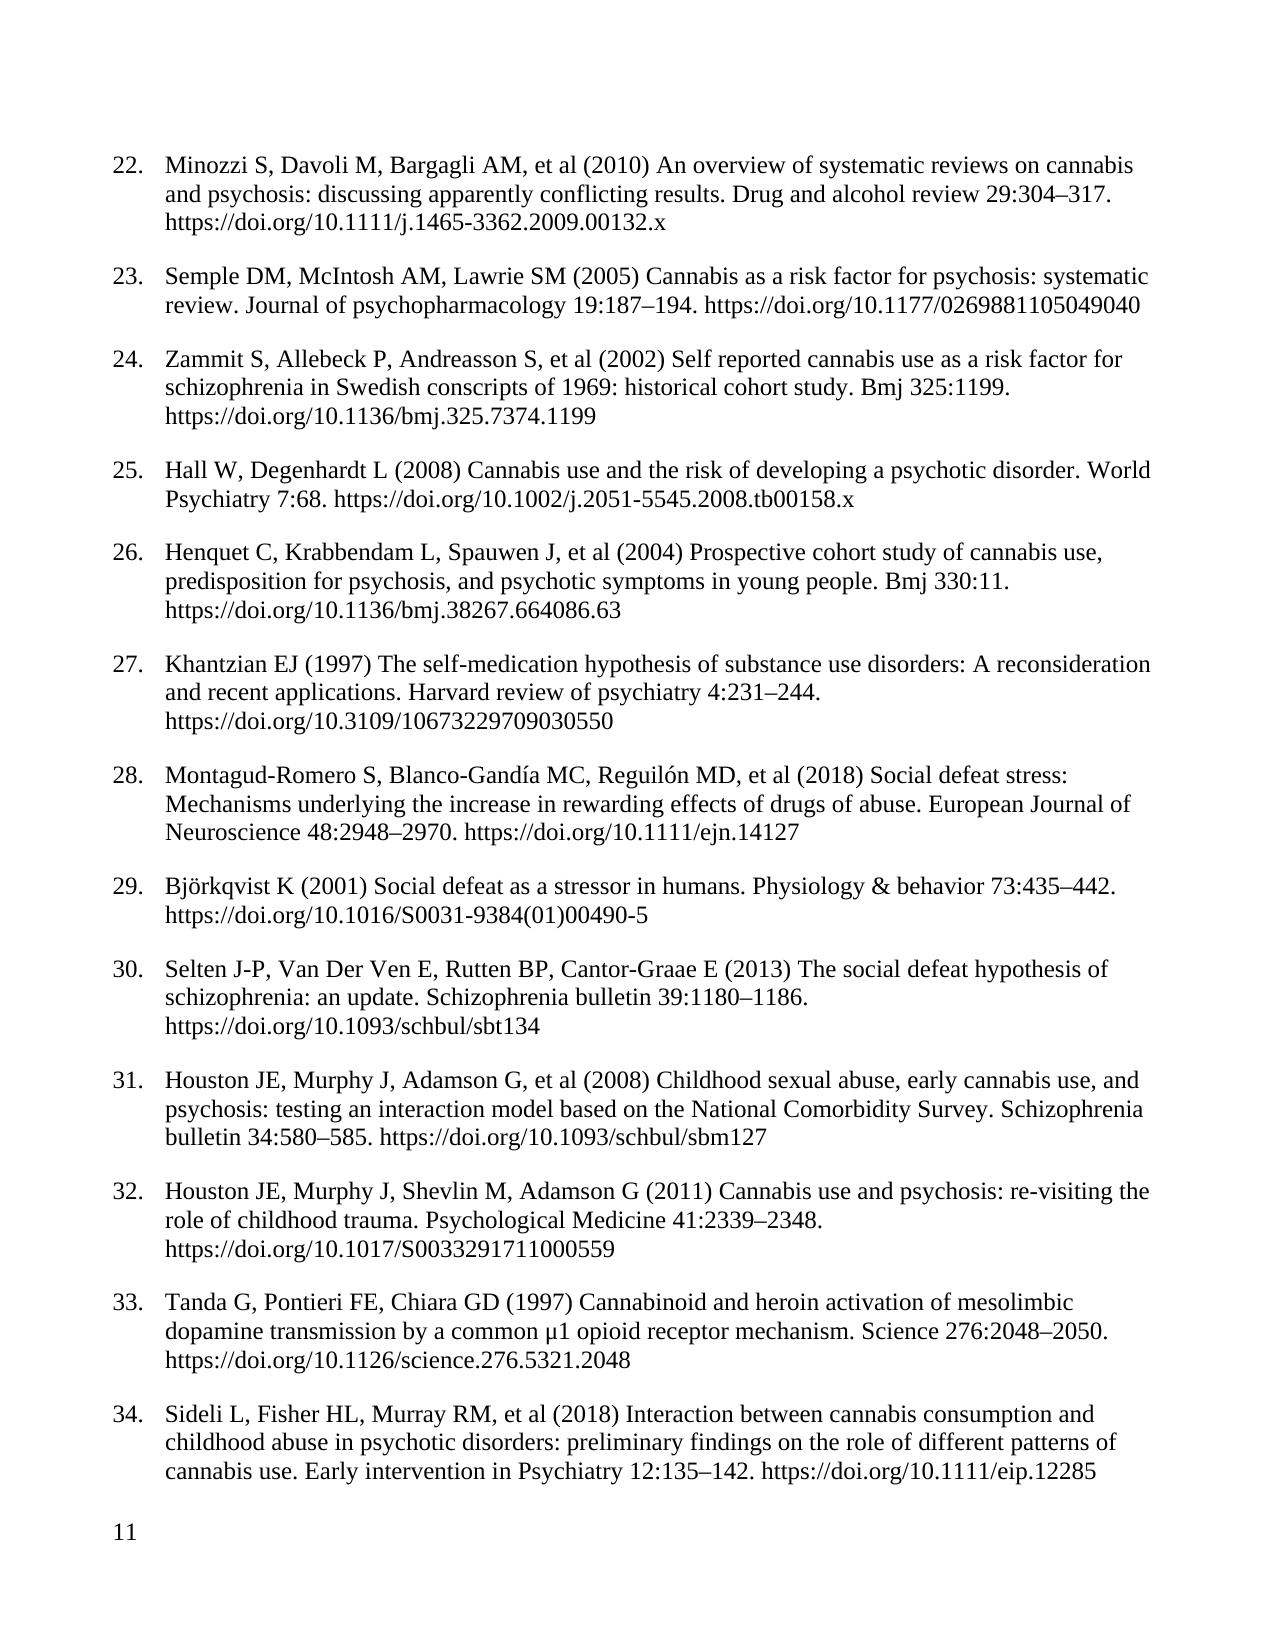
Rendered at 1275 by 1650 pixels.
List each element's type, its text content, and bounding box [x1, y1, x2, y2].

text 24. Zammit S, Allebeck P, Andreasson S, et al (2002) Self reported cannabis use as a risk factor for schizophrenia in Swedish conscripts of 1969: historical cohort study. Bmj 325:1199. https://doi.org/10.1136/bmj.325.7374.1199 [112, 344, 1162, 430]
text 26. Henquet C, Krabbendam L, Spauwen J, et al (2004) Prospective cohort study of cannabis use, predisposition for psychosis, and psychotic symptoms in young people. Bmj 330:11. https://doi.org/10.1136/bmj.38267.664086.63 [112, 537, 1162, 624]
text 33. Tanda G, Pontieri FE, Chiara GD (1997) Cannabinoid and heroin activation of mesolimbic dopamine transmission by a common μ1 opioid receptor mechanism. Science 276:2048–2050. https://doi.org/10.1126/science.276.5321.2048 [112, 1287, 1162, 1374]
text 22. Minozzi S, Davoli M, Bargagli AM, et al (2010) An overview of systematic reviews on cannabis and psychosis: discussing apparently conflicting results. Drug and alcohol review 29:304–317. https://doi.org/10.1111/j.1465-3362.2009.00132.x [112, 150, 1162, 236]
text 23. Semple DM, McIntosh AM, Lawrie SM (2005) Cannabis as a risk factor for psychosis: systematic review. Journal of psychopharmacology 19:187–194. https://doi.org/10.1177/0269881105049040 [112, 261, 1162, 319]
text 31. Houston JE, Murphy J, Adamson G, et al (2008) Childhood sexual abuse, early cannabis use, and psychosis: testing an interaction model based on the National Comorbidity Survey. Schizophrenia bulletin 34:580–585. https://doi.org/10.1093/schbul/sbm127 [112, 1065, 1162, 1151]
text 28. Montagud-Romero S, Blanco-Gandía MC, Reguilón MD, et al (2018) Social defeat stress: Mechanisms underlying the increase in rewarding effects of drugs of abuse. European Journal of Neuroscience 48:2948–2970. https://doi.org/10.1111/ejn.14127 [112, 760, 1162, 846]
text 34. Sideli L, Fisher HL, Murray RM, et al (2018) Interaction between cannabis consumption and childhood abuse in psychotic disorders: preliminary findings on the role of different patterns of cannabis use. Early intervention in Psychiatry 12:135–142. https://doi.org/10.1111/eip.12285 [112, 1399, 1162, 1485]
text 32. Houston JE, Murphy J, Shevlin M, Adamson G (2011) Cannabis use and psychosis: re-visiting the role of childhood trauma. Psychological Medicine 41:2339–2348. https://doi.org/10.1017/S0033291711000559 [112, 1176, 1162, 1262]
text 30. Selten J-P, Van Der Ven E, Rutten BP, Cantor-Graae E (2013) The social defeat hypothesis of schizophrenia: an update. Schizophrenia bulletin 39:1180–1186. https://doi.org/10.1093/schbul/sbt134 [112, 954, 1162, 1040]
text 27. Khantzian EJ (1997) The self-medication hypothesis of substance use disorders: A reconsideration and recent applications. Harvard review of psychiatry 4:231–244. https://doi.org/10.3109/10673229709030550 [112, 649, 1162, 735]
text 29. Björkqvist K (2001) Social defeat as a stressor in humans. Physiology & behavior 73:435–442. https://doi.org/10.1016/S0031-9384(01)00490-5 [112, 871, 1162, 929]
text 25. Hall W, Degenhardt L (2008) Cannabis use and the risk of developing a psychotic disorder. World Psychiatry 7:68. https://doi.org/10.1002/j.2051-5545.2008.tb00158.x [112, 455, 1162, 512]
